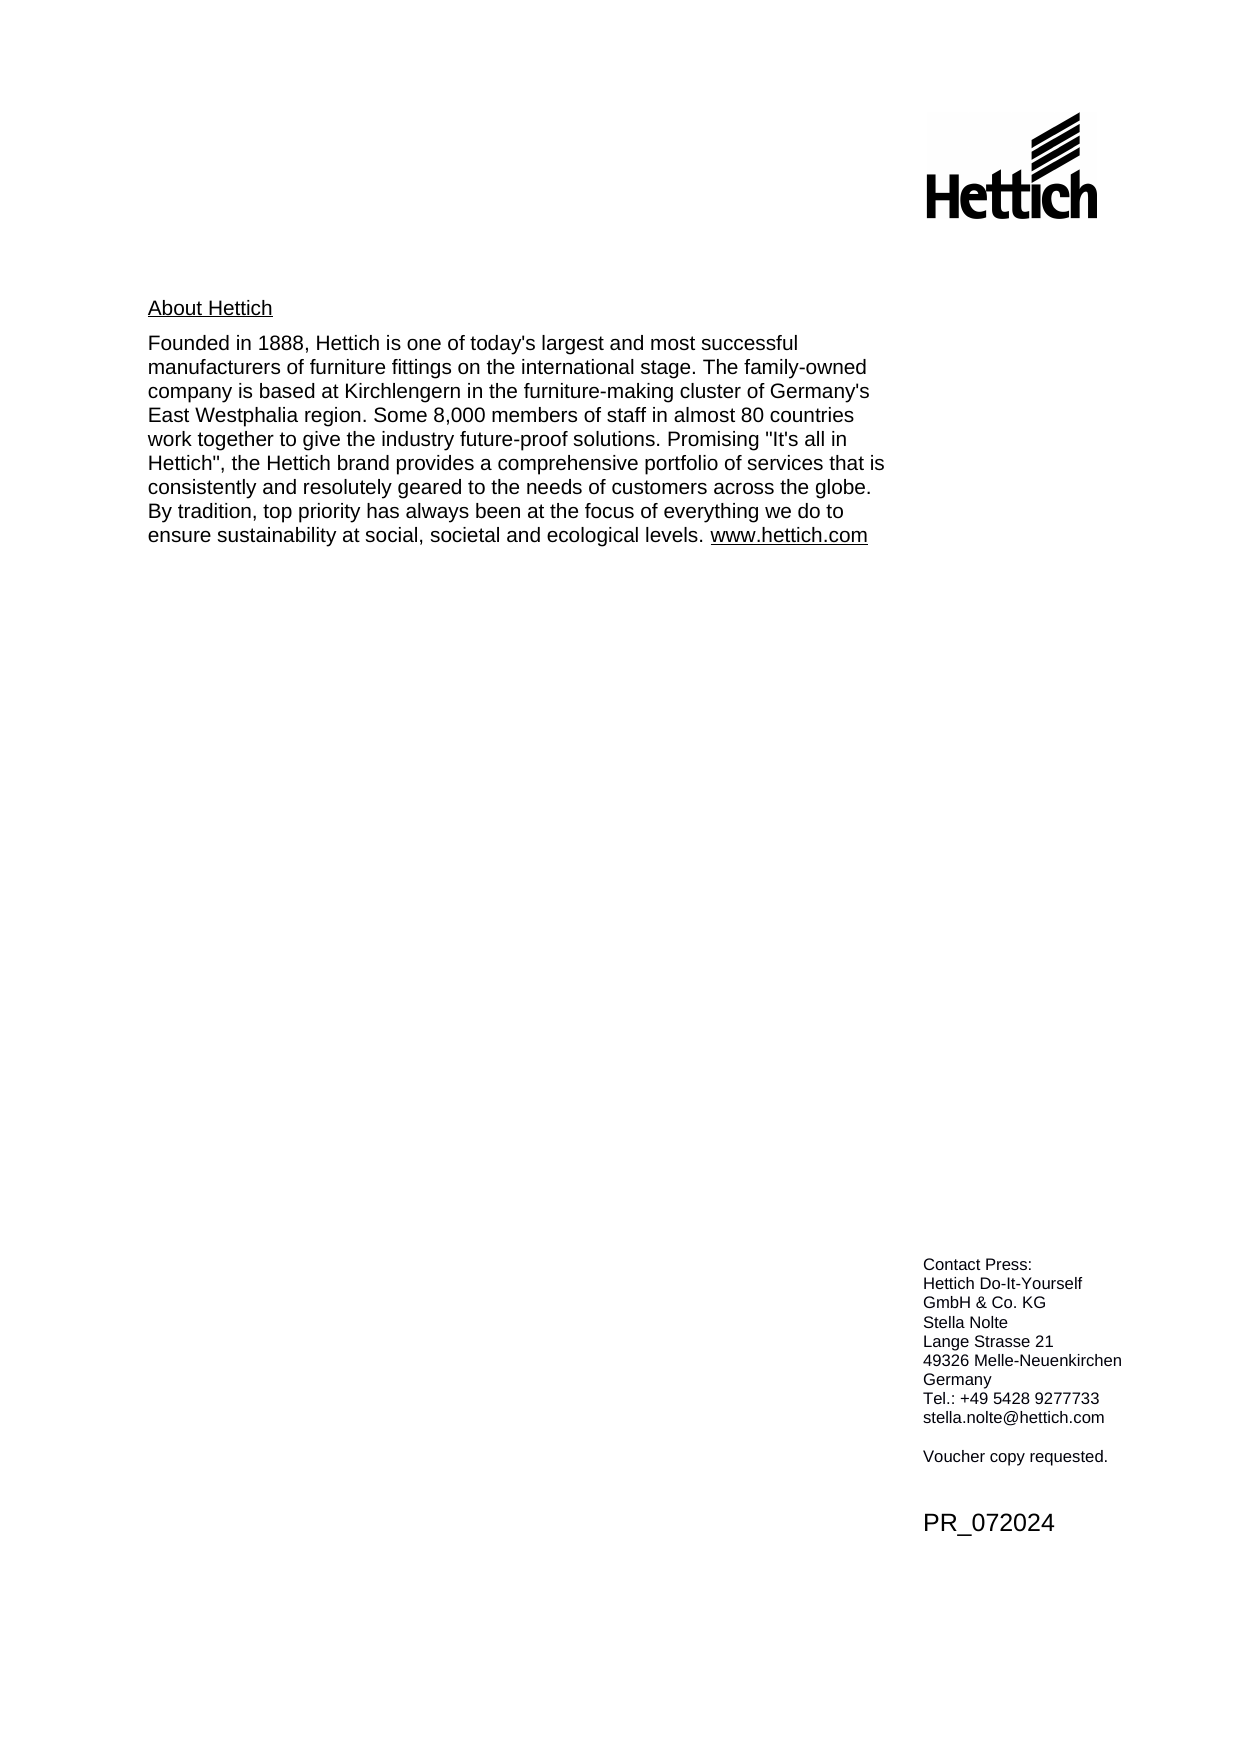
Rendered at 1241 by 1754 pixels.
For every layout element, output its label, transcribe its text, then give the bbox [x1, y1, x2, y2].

text Founded in 1888, Hettich is one of today's largest and most successful manufacturers of furniture fittings on the international stage. The family-owned company is based at Kirchlengern in the furniture-making cluster of Germany's East Westphalia region. Some 8,000 members of staff in almost 80 countries work together to give the industry future-proof solutions. Promising "It's all in Hettich", the Hettich brand provides a comprehensive portfolio of services that is consistently and resolutely geared to the needs of customers across the globe. By tradition, top priority has always been at the focus of everything we do to ensure sustainability at social, societal and ecological levels. www.hettich.com [148, 331, 886, 547]
picture [926, 112, 1097, 219]
text About Hettich [148, 295, 886, 319]
